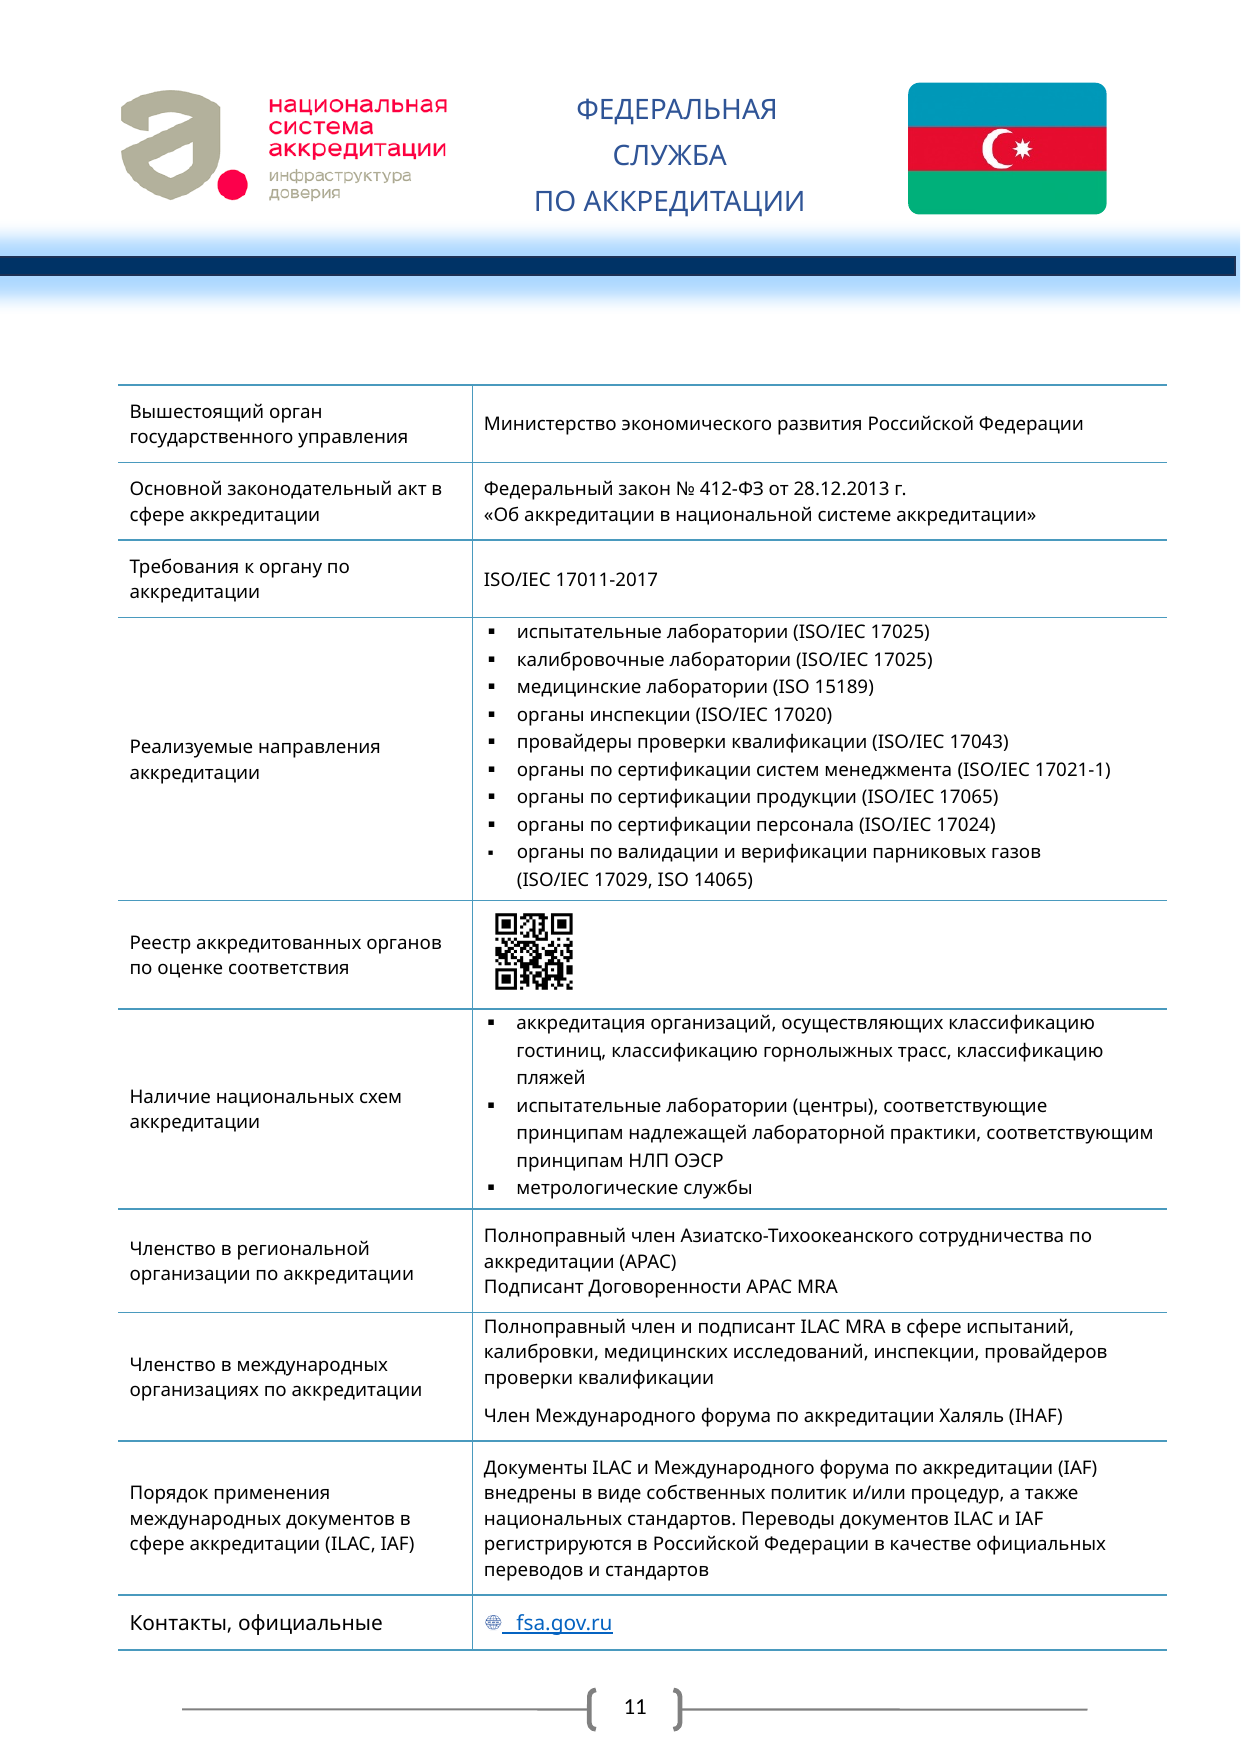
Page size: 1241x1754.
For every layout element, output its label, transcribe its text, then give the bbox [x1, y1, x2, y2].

table_cell Требования к органу по аккредитации [118, 541, 472, 617]
picture [483, 901, 584, 1002]
table_cell испытательные лаборатории (ISO/IEC 17025) калибровочные лаборатории (ISO/IEC 17025) медицинские лаборатории (ISO 15189) органы инспекции (ISO/IEC 17020) провайдеры проверки квалификации (ISO/IEC 17043) органы по сертификации систем менеджмента (ISO/IEC 17021-1) органы по сертификации продукции (ISO/IEC 17065) органы по сертификации персонала (ISO/IEC 17024) органы по валидации и верификации парниковых газов (ISO/IEC 17029, ISO 14065) [473, 618, 1167, 900]
table_cell Полноправный член и подписант ILAC MRA в сфере испытаний, калибровки, медицинских исследований, инспекции, провайдеров проверки квалификации Член Международного форума по аккредитации Халяль (IHAF) [473, 1313, 1167, 1440]
table_cell [473, 901, 1167, 1008]
table_cell Документы ILAC и Международного форума по аккредитации (IAF) внедрены в виде собственных политик и/или процедур, а также национальных стандартов. Переводы документов ILAC и IAF регистрируются в Российской Федерации в качестве официальных переводов и стандартов [473, 1442, 1167, 1594]
table_cell Наличие национальных схем аккредитации [118, 1010, 472, 1208]
picture [118, 87, 452, 203]
picture [484, 1614, 502, 1631]
table_cell Реализуемые направления аккредитации [118, 618, 472, 900]
table_header Министерство экономического развития Российской Федерации [473, 386, 1167, 462]
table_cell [118, 1596, 472, 1649]
table_cell ISO/IEC 17011-2017 [473, 541, 1167, 617]
table_cell Полноправный член Азиатско-Тихоокеанского сотрудничества по аккредитации (APAC) Подписант Договоренности APAC MRA [473, 1210, 1167, 1311]
table_cell Порядок применения международных документов в сфере аккредитации (ILAC, IAF) [118, 1442, 472, 1594]
table_cell Основной законодательный акт в сфере аккредитации [118, 463, 472, 539]
picture [908, 82, 1107, 215]
table_cell Членство в международных организациях по аккредитации [118, 1313, 472, 1440]
table_cell аккредитация организаций, осуществляющих классификацию гостиниц, классификацию горнолыжных трасс, классификацию пляжей испытательные лаборатории (центры), соответствующие принципам надлежащей лабораторной практики, соответствующим принципам НЛП ОЭСР метрологические службы [473, 1010, 1167, 1208]
table_header Вышестоящий орган государственного управления [118, 386, 472, 462]
table_cell Федеральный закон № 412-ФЗ от 28.12.2013 г. «Об аккредитации в национальной системе аккредитации» [473, 463, 1167, 539]
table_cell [473, 1596, 1167, 1649]
table_cell Реестр аккредитованных органов по оценке соответствия [118, 901, 472, 1008]
picture [1102, 85, 1106, 122]
table_cell Членство в региональной организации по аккредитации [118, 1210, 472, 1311]
